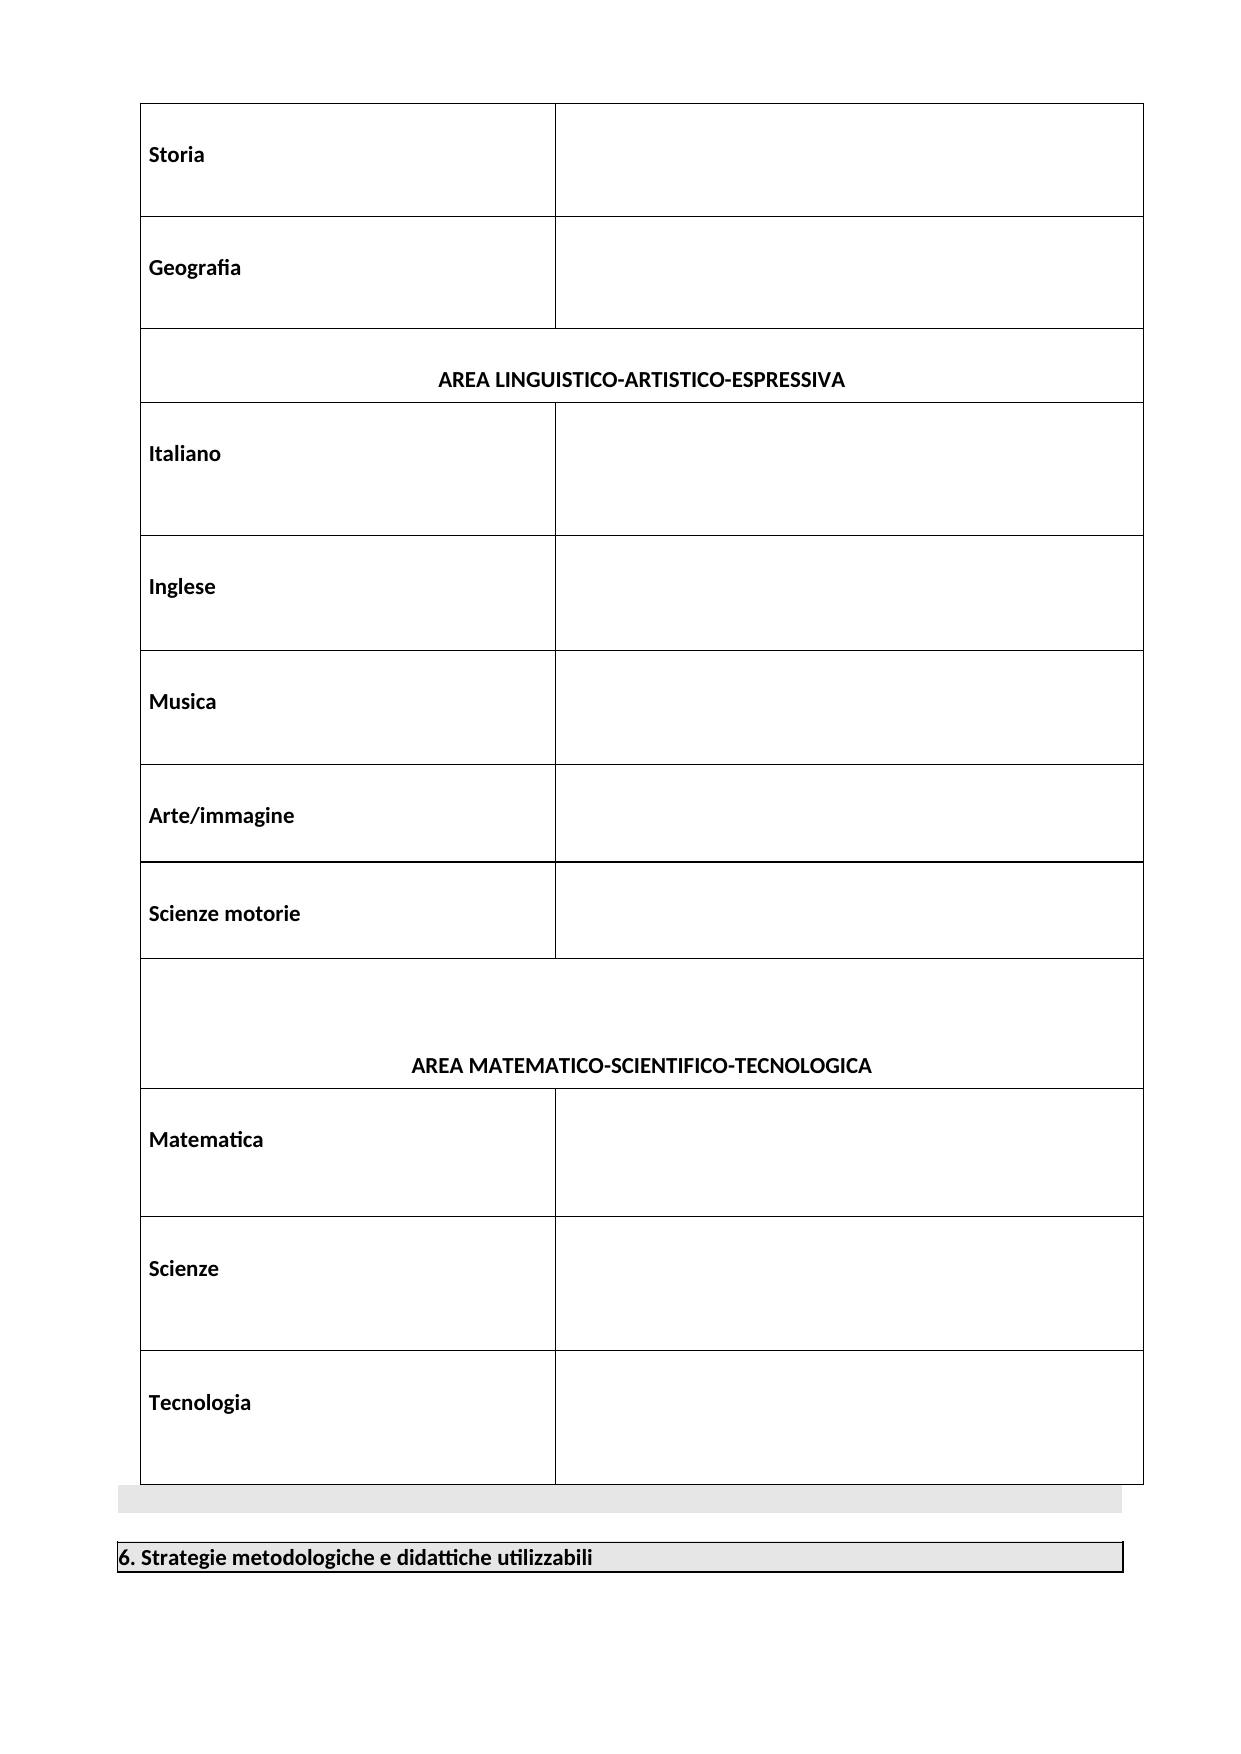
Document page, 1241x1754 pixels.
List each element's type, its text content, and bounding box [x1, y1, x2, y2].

table_cell [556, 651, 1143, 764]
table_cell AREA LINGUISTICO-ARTISTICO-ESPRESSIVA [141, 329, 1143, 402]
table_cell [556, 1089, 1143, 1216]
table_cell [556, 536, 1143, 649]
table_cell Inglese [141, 536, 555, 649]
table_cell Storia [141, 104, 555, 216]
table_cell Musica [141, 651, 555, 764]
table_cell AREA MATEMATICO-SCIENTIFICO-TECNOLOGICA [141, 959, 1143, 1088]
table_cell Tecnologia [141, 1351, 555, 1484]
table_cell [556, 863, 1143, 958]
table_cell Matematica [141, 1089, 555, 1216]
table_cell Italiano [141, 403, 555, 535]
table_cell Scienze motorie [141, 863, 555, 958]
table_cell [556, 1217, 1143, 1350]
text 6. Strategie metodologiche e didattiche utilizzabili [118, 1543, 1122, 1571]
table_cell Scienze [141, 1217, 555, 1350]
table_cell Geografia [141, 217, 555, 328]
table_cell [556, 765, 1143, 861]
table_cell [556, 403, 1143, 535]
table_cell [556, 217, 1143, 328]
table_cell Arte/immagine [141, 765, 555, 861]
table_cell [556, 1351, 1143, 1484]
table_cell [556, 104, 1143, 216]
